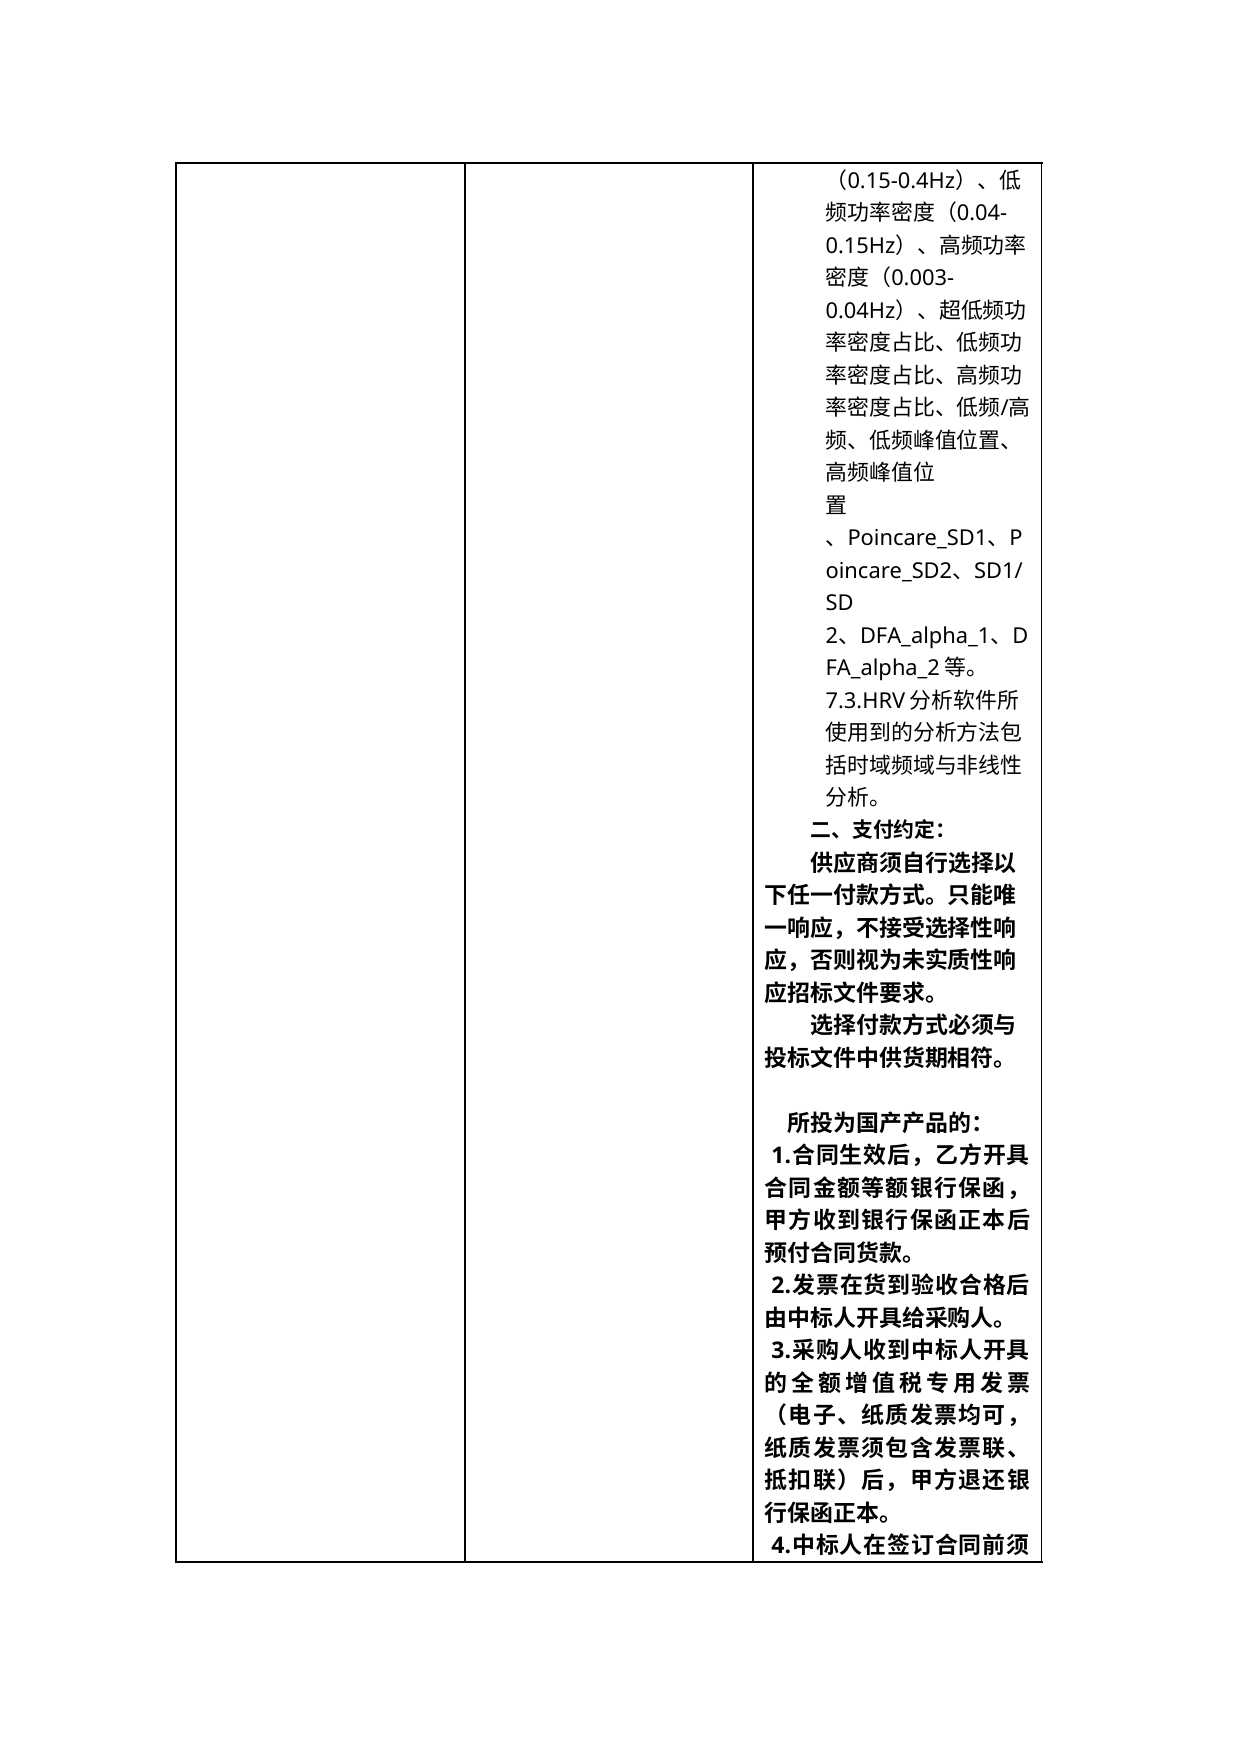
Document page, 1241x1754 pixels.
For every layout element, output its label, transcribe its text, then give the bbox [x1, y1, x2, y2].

table_cell 1 [177, 164, 464, 1561]
table_cell [466, 164, 752, 1561]
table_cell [754, 164, 1041, 1561]
